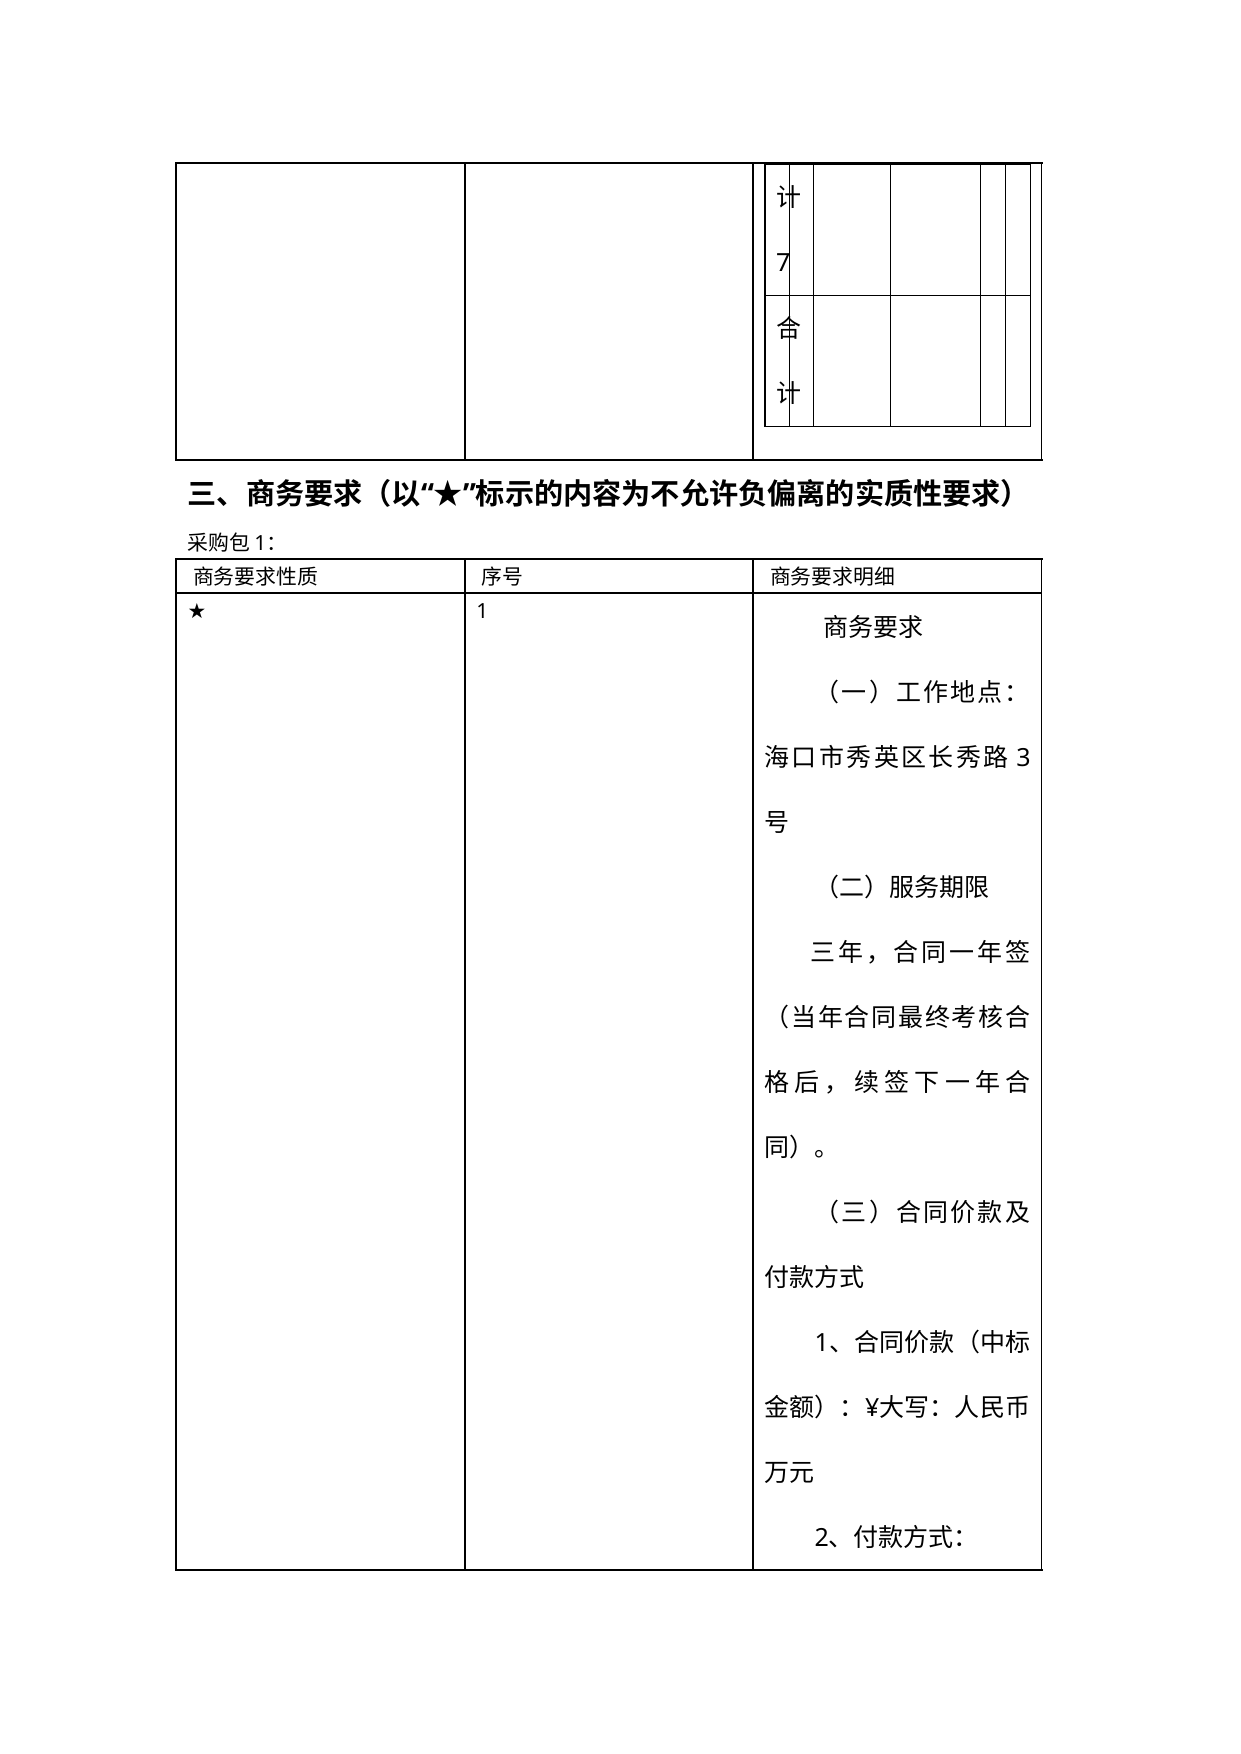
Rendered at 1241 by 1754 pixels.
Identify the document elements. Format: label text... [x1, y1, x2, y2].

table_header 序号 [466, 560, 752, 592]
table_cell ★ [466, 164, 752, 459]
table_header 商务要求性质 [177, 560, 464, 592]
table_cell 1 [177, 164, 464, 459]
table_cell ★ [177, 594, 464, 1569]
table_cell 1 [466, 594, 752, 1569]
text 三、商务要求（以“★”标示的内容为不允许负偏离的实质性要求） [187, 461, 1053, 526]
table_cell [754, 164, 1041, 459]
table_header 商务要求明细 [754, 560, 1041, 592]
text 采购包1： [187, 526, 1053, 558]
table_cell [754, 594, 1041, 1569]
